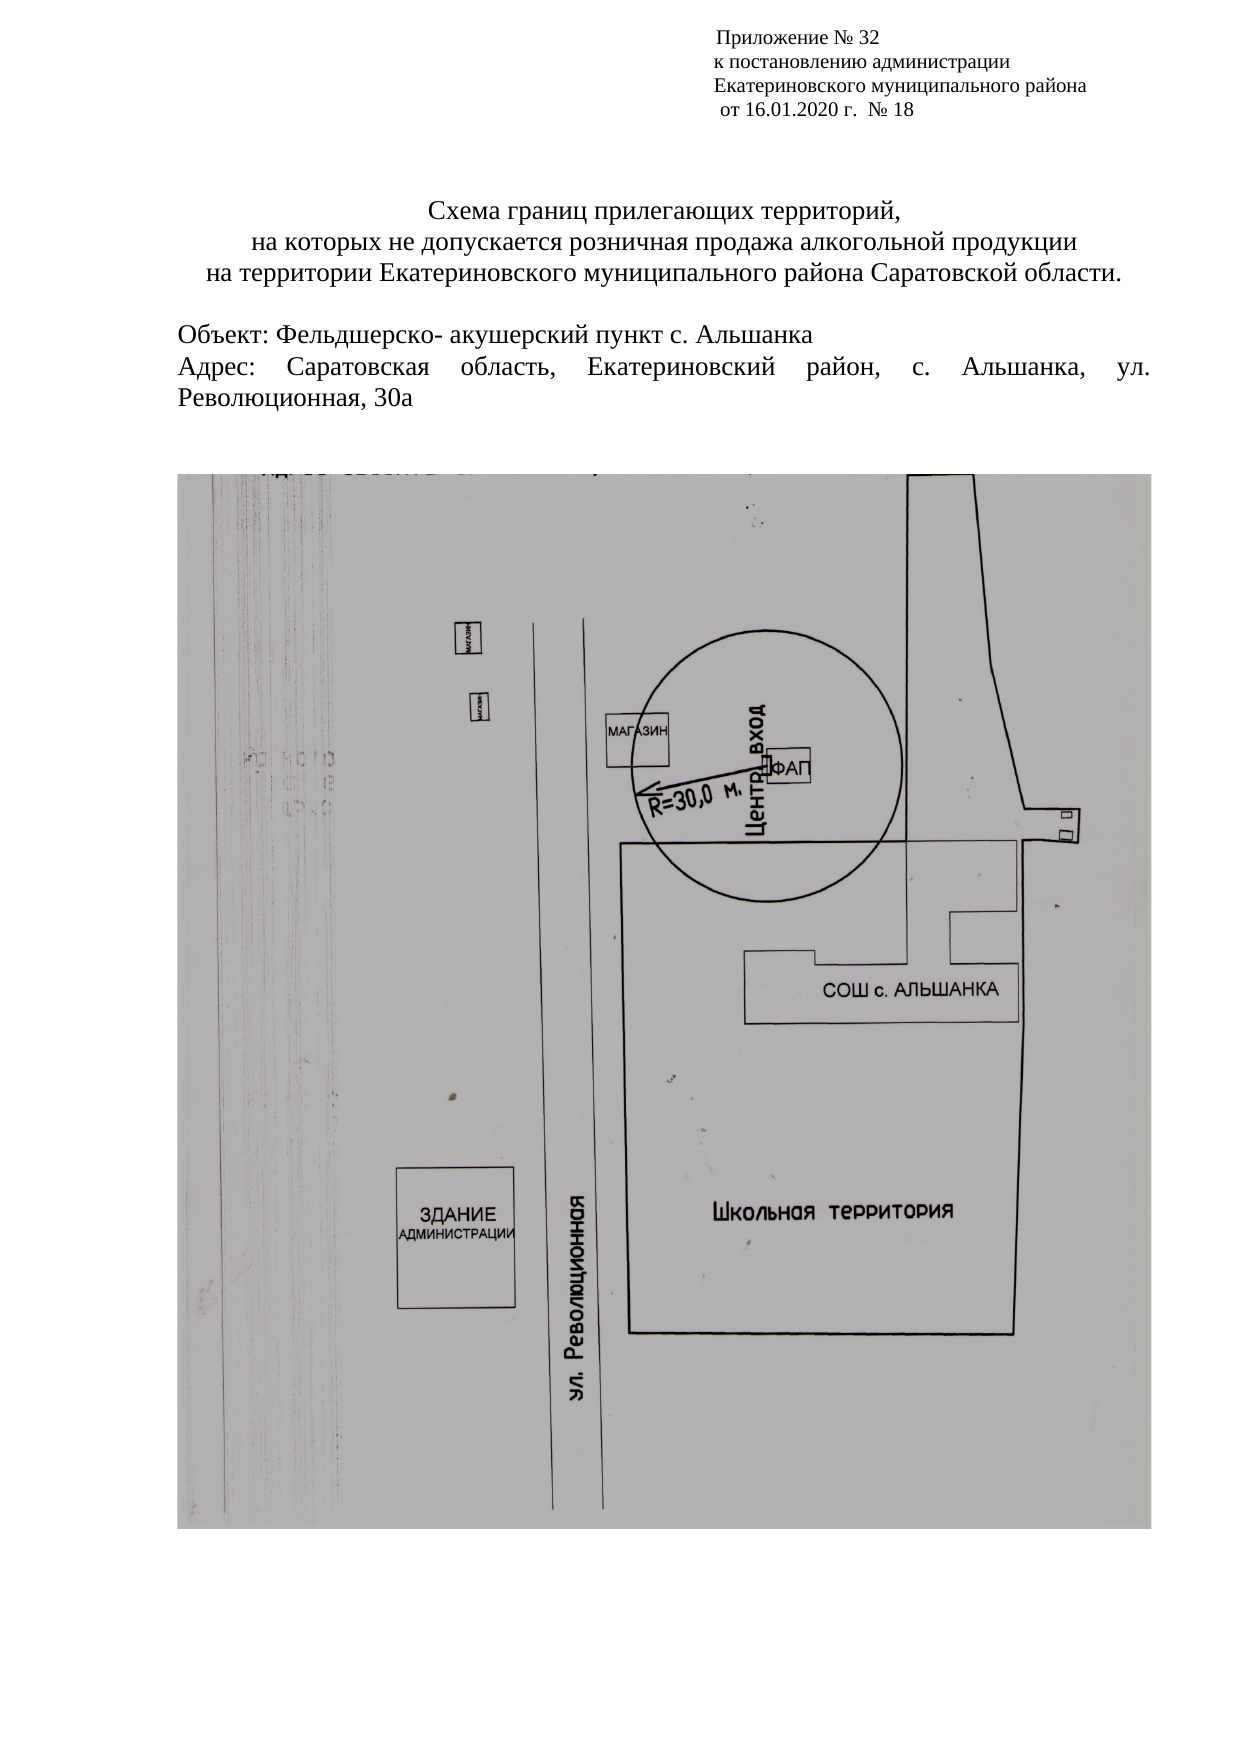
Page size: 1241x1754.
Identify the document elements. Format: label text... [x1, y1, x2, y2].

text Схема границ прилегающих территорий, [177, 194, 1152, 225]
text от 16.01.2020 г. № 18 [177, 97, 1152, 121]
text на которых не допускается розничная продажа алкогольной продукции [177, 225, 1152, 256]
text Адрес: Саратовская область, Екатериновский район, с. Альшанка, ул. Революционная, 30а [177, 349, 1152, 412]
text к постановлению администрации [177, 49, 1152, 73]
text Объект: Фельдшерско- акушерский пункт с. Альшанка [177, 318, 1152, 349]
text на территории Екатериновского муниципального района Саратовской области. [177, 256, 1152, 287]
text Екатериновского муниципального района [177, 73, 1152, 97]
text Приложение № 32 [177, 25, 1152, 49]
